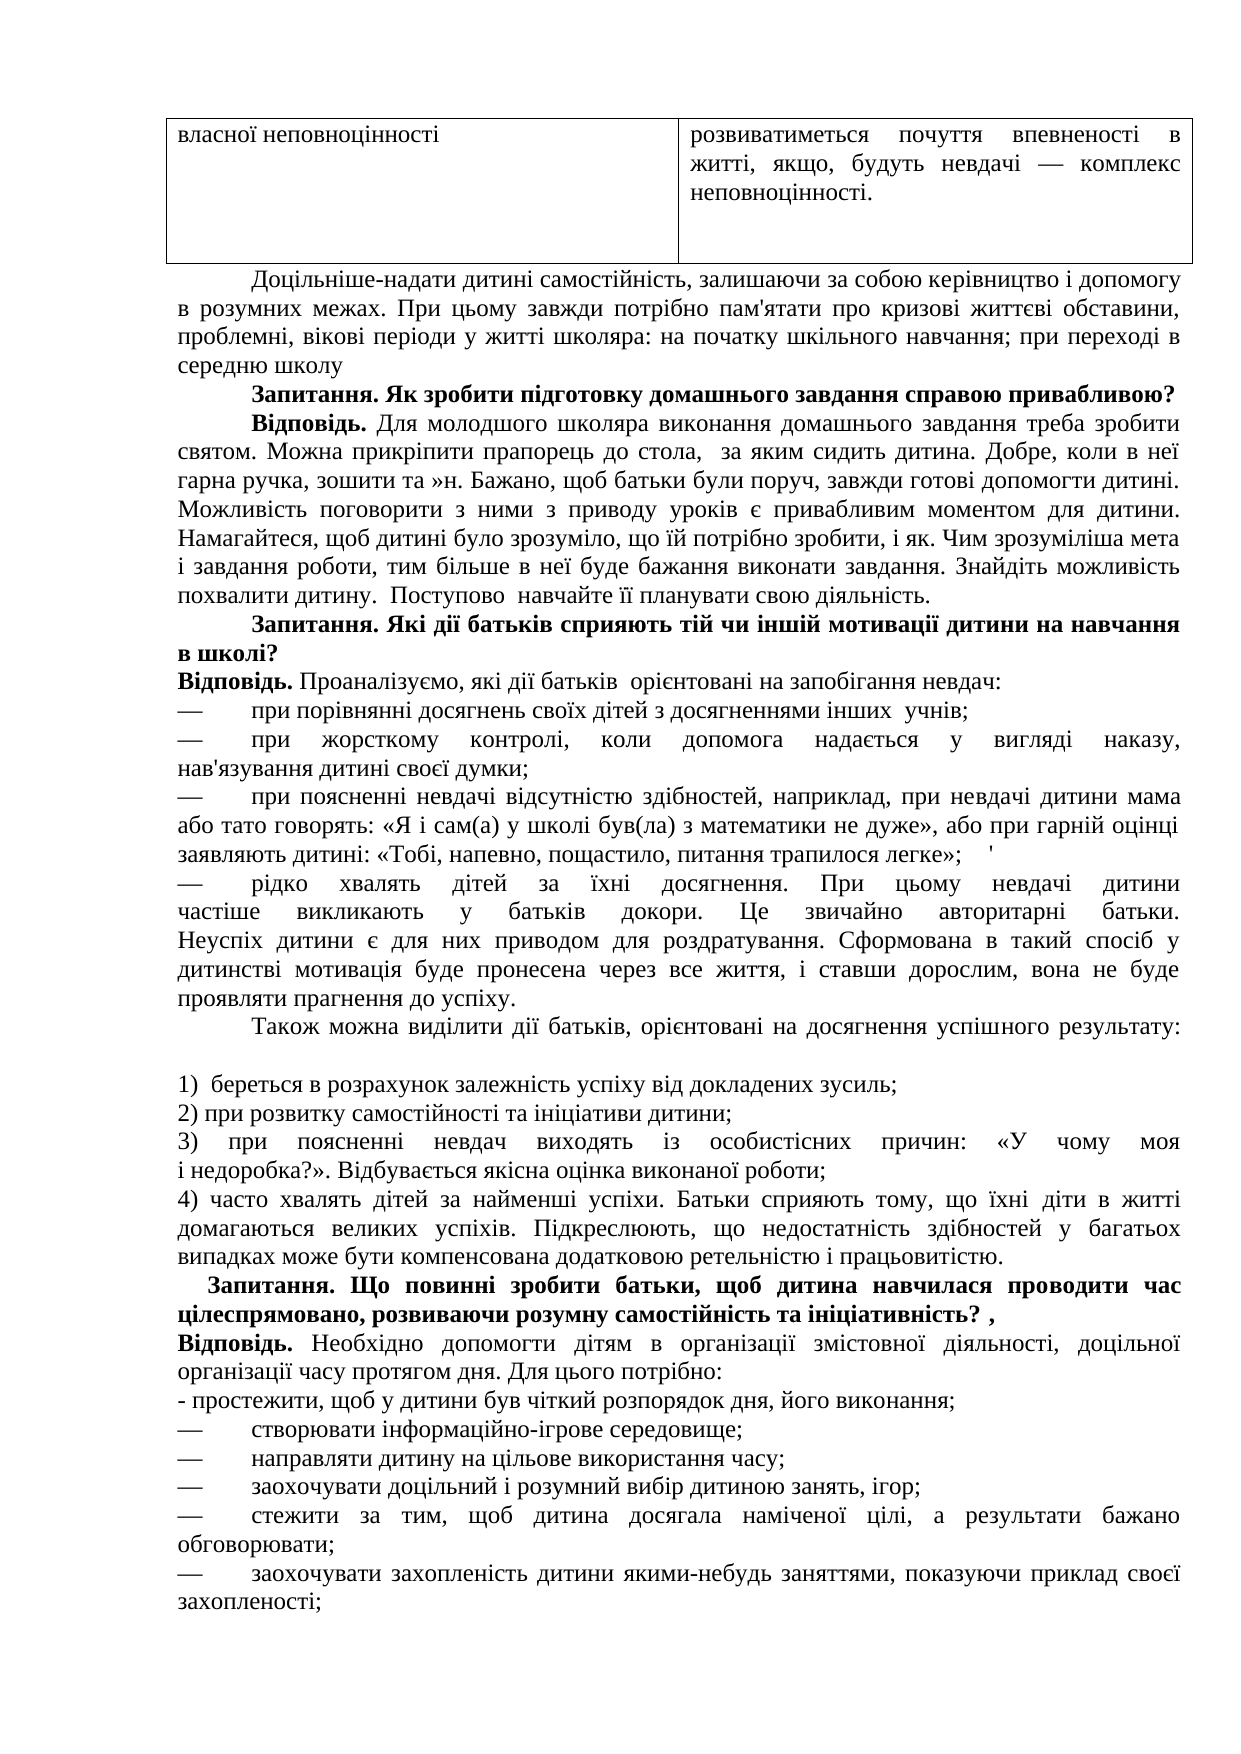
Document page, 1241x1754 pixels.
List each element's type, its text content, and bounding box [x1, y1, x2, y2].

list направляти дитину на цільове використання часу; [177, 1443, 1181, 1471]
list заохочувати захопленість дитини якими-небудь заняттями, показуючи приклад своєї захопленості; [177, 1558, 1181, 1615]
list створювати інформаційно-ігрове середовище; [177, 1414, 1181, 1443]
list заохочувати доцільний і розумний вибір дитиною занять, ігор; [177, 1471, 1181, 1500]
text Відповідь. Проаналізуємо, які дії батьків орієнтовані на запобігання невдач: [177, 666, 1181, 695]
list при порівнянні досягнень своїх дітей з досягненнями інших учнів; [177, 695, 1181, 724]
list при поясненні невдачі відсутністю здібностей, наприклад, при невдачі дитини мама або тато говорять: «Я і сам(а) у школі був(ла) з математики не дуже», або при гарній оцінці заявляють дитині: «Тобі, напевно, пощастило, питання трапилося легке»; ' [177, 781, 1181, 868]
text Запитання. Як зробити підготовку домашнього завдання справою привабливою? [177, 379, 1181, 408]
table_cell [679, 119, 1192, 263]
text Також можна виділити дії батьків, орієнтовані на досягнення успішного результату: 1) береться в розрахунок залежність успіху від докладених зусиль; [177, 1011, 1181, 1098]
text Доцільніше-надати дитині самостійність, залишаючи за собою керівництво і допомогу в розумних межах. При цьому завжди потрібно пам'ятати про кризові життєві обставини, проблемні, вікові періоди у житті школяра: на початку шкільного навчання; при переході в середню школу [177, 264, 1181, 379]
text Запитання. Які дії батьків сприяють тій чи іншій мотивації дитини на навчання в школі? [177, 609, 1181, 666]
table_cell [167, 119, 678, 263]
text Запитання. Що повинні зробити батьки, щоб дитина навчилася проводити час цілеспрямовано, розвиваючи розумну самостійність та ініціативність? , Відповідь. Необхідно допомогти дітям в організації змістовної діяльності, доцільної організації часу протягом дня. Для цього потрібно: [177, 1270, 1181, 1385]
list рідко хвалять дітей за їхні досягнення. При цьому невдачі дитини частіше викликають у батьків докори. Це звичайно авторитарні батьки. Неуспіх дитини є для них приводом для роздратування. Сформована в такий спосіб у дитинстві мотивація буде пронесена через все життя, і ставши дорослим, вона не буде проявляти прагнення до успіху. [177, 868, 1181, 1011]
text 4) часто хвалять дітей за найменші успіхи. Батьки сприяють тому, що їхні діти в житті домагаються великих успіхів. Підкреслюють, що недостатність здібностей у багатьох випадках може бути компенсована додатковою ретельністю і працьовитістю. [177, 1184, 1181, 1270]
text Відповідь. Для молодшого школяра виконання домашнього завдання треба зробити святом. Можна прикріпити прапорець до стола, за яким сидить дитина. Добре, коли в неї гарна ручка, зошити та »н. Бажано, щоб батьки були поруч, завжди готові допомогти дитині. Можливість поговорити з ними з приводу уроків є привабливим моментом для дитини. Намагайтеся, щоб дитині було зрозуміло, що їй потрібно зробити, і як. Чим зрозуміліша мета і завдання роботи, тим більше в неї буде бажання виконати завдання. Знайдіть можливість похвалити дитину. Поступово навчайте її планувати свою діяльність. [177, 408, 1181, 609]
list стежити за тим, щоб дитина досягала наміченої цілі, а результати бажано обговорювати; [177, 1500, 1181, 1558]
list при жорсткому контролі, коли допомога надається у вигляді наказу, нав'язування дитині своєї думки; [177, 724, 1181, 781]
text 2) при розвитку самостійності та ініціативи дитини; [177, 1098, 1181, 1126]
text - простежити, щоб у дитини був чіткий розпорядок дня, його виконання; [177, 1385, 1181, 1414]
text 3) при поясненні невдач виходять із особистісних причин: «У чому моя і недоробка?». Відбувається якісна оцінка виконаної роботи; [177, 1126, 1181, 1184]
